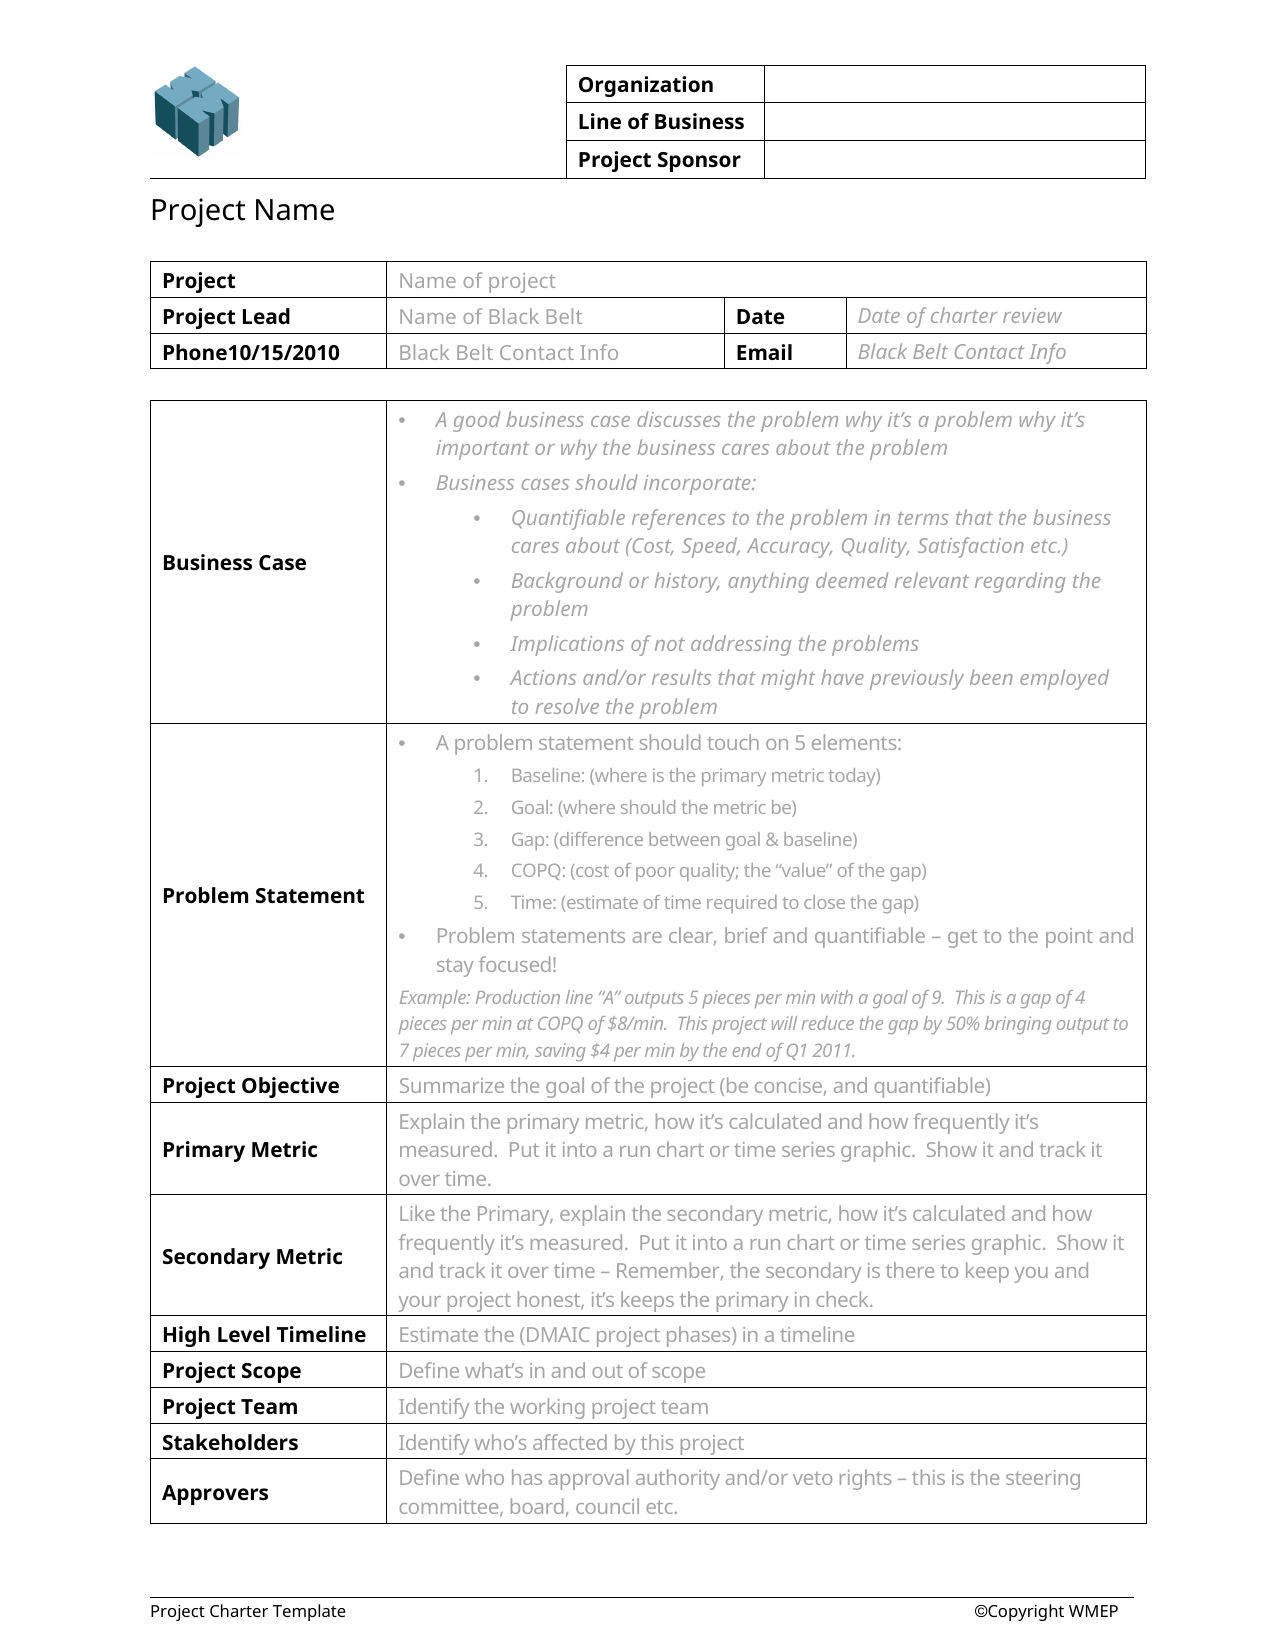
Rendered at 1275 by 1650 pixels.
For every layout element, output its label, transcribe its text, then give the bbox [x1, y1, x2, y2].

table_cell Stakeholders [151, 1424, 386, 1458]
table_cell Like the Primary, explain the secondary metric, how it’s calculated and how frequently it’s measured. Put it into a run chart or time series graphic. Show it and track it over time – Remember, the secondary is there to keep you and your project honest, it’s keeps the primary in check. [387, 1195, 1146, 1315]
picture [151, 65, 243, 157]
table_cell Email [725, 334, 846, 368]
table_cell Identify who’s affected by this project [387, 1424, 1146, 1458]
table_cell Project Scope [151, 1352, 386, 1387]
subtitle Project Name [150, 189, 1095, 228]
table_header A good business case discusses the problem why it’s a problem why it’s important or why the business cares about the problem Business cases should incorporate: Quantifiable references to the problem in terms that the business cares about (Cost, Speed, Accuracy, Quality, Satisfaction etc.) Background or history, anything deemed relevant regarding the problem Implications of not addressing the problems Actions and/or results that might have previously been employed to resolve the problem [387, 401, 1146, 722]
table_cell Secondary Metric [151, 1195, 386, 1315]
table_cell Define who has approval authority and/or veto rights – this is the steering committee, board, council etc. [387, 1459, 1146, 1522]
table_cell Explain the primary metric, how it’s calculated and how frequently it’s measured. Put it into a run chart or time series graphic. Show it and track it over time. [387, 1103, 1146, 1194]
table_cell High Level Timeline [151, 1316, 386, 1351]
table_cell Black Belt Contact Info [387, 334, 724, 368]
table_header Name of project [387, 262, 1146, 297]
table_cell Project Objective [151, 1067, 386, 1102]
table_cell Name of Black Belt [387, 298, 724, 333]
table_cell Phone10/15/2010 [151, 334, 386, 368]
table_header Project [151, 262, 386, 297]
table_cell Project Team [151, 1388, 386, 1422]
table_cell Primary Metric [151, 1103, 386, 1194]
table_cell Black Belt Contact Info [847, 334, 1146, 368]
table_cell Approvers [151, 1459, 386, 1522]
table_header Business Case [151, 401, 386, 722]
table_cell Summarize the goal of the project (be concise, and quantifiable) [387, 1067, 1146, 1102]
table_cell Date of charter review [847, 298, 1146, 333]
table_cell Project Lead [151, 298, 386, 333]
table_cell Identify the working project team [387, 1388, 1146, 1422]
table_cell Date [725, 298, 846, 333]
table_cell Problem Statement [151, 724, 386, 1066]
table_cell A problem statement should touch on 5 elements: Baseline: (where is the primary metric today) Goal: (where should the metric be) Gap: (difference between goal & baseline) COPQ: (cost of poor quality; the “value” of the gap) Time: (estimate of time required to close the gap) Problem statements are clear, brief and quantifiable – get to the point and stay focused! Example: Production line “A” outputs 5 pieces per min with a goal of 9. This is a gap of 4 pieces per min at COPQ of $8/min. This project will reduce the gap by 50% bringing output to 7 pieces per min, saving $4 per min by the end of Q1 2011. [387, 724, 1146, 1066]
table_cell Estimate the (DMAIC project phases) in a timeline [387, 1316, 1146, 1351]
table_cell Define what’s in and out of scope [387, 1352, 1146, 1387]
